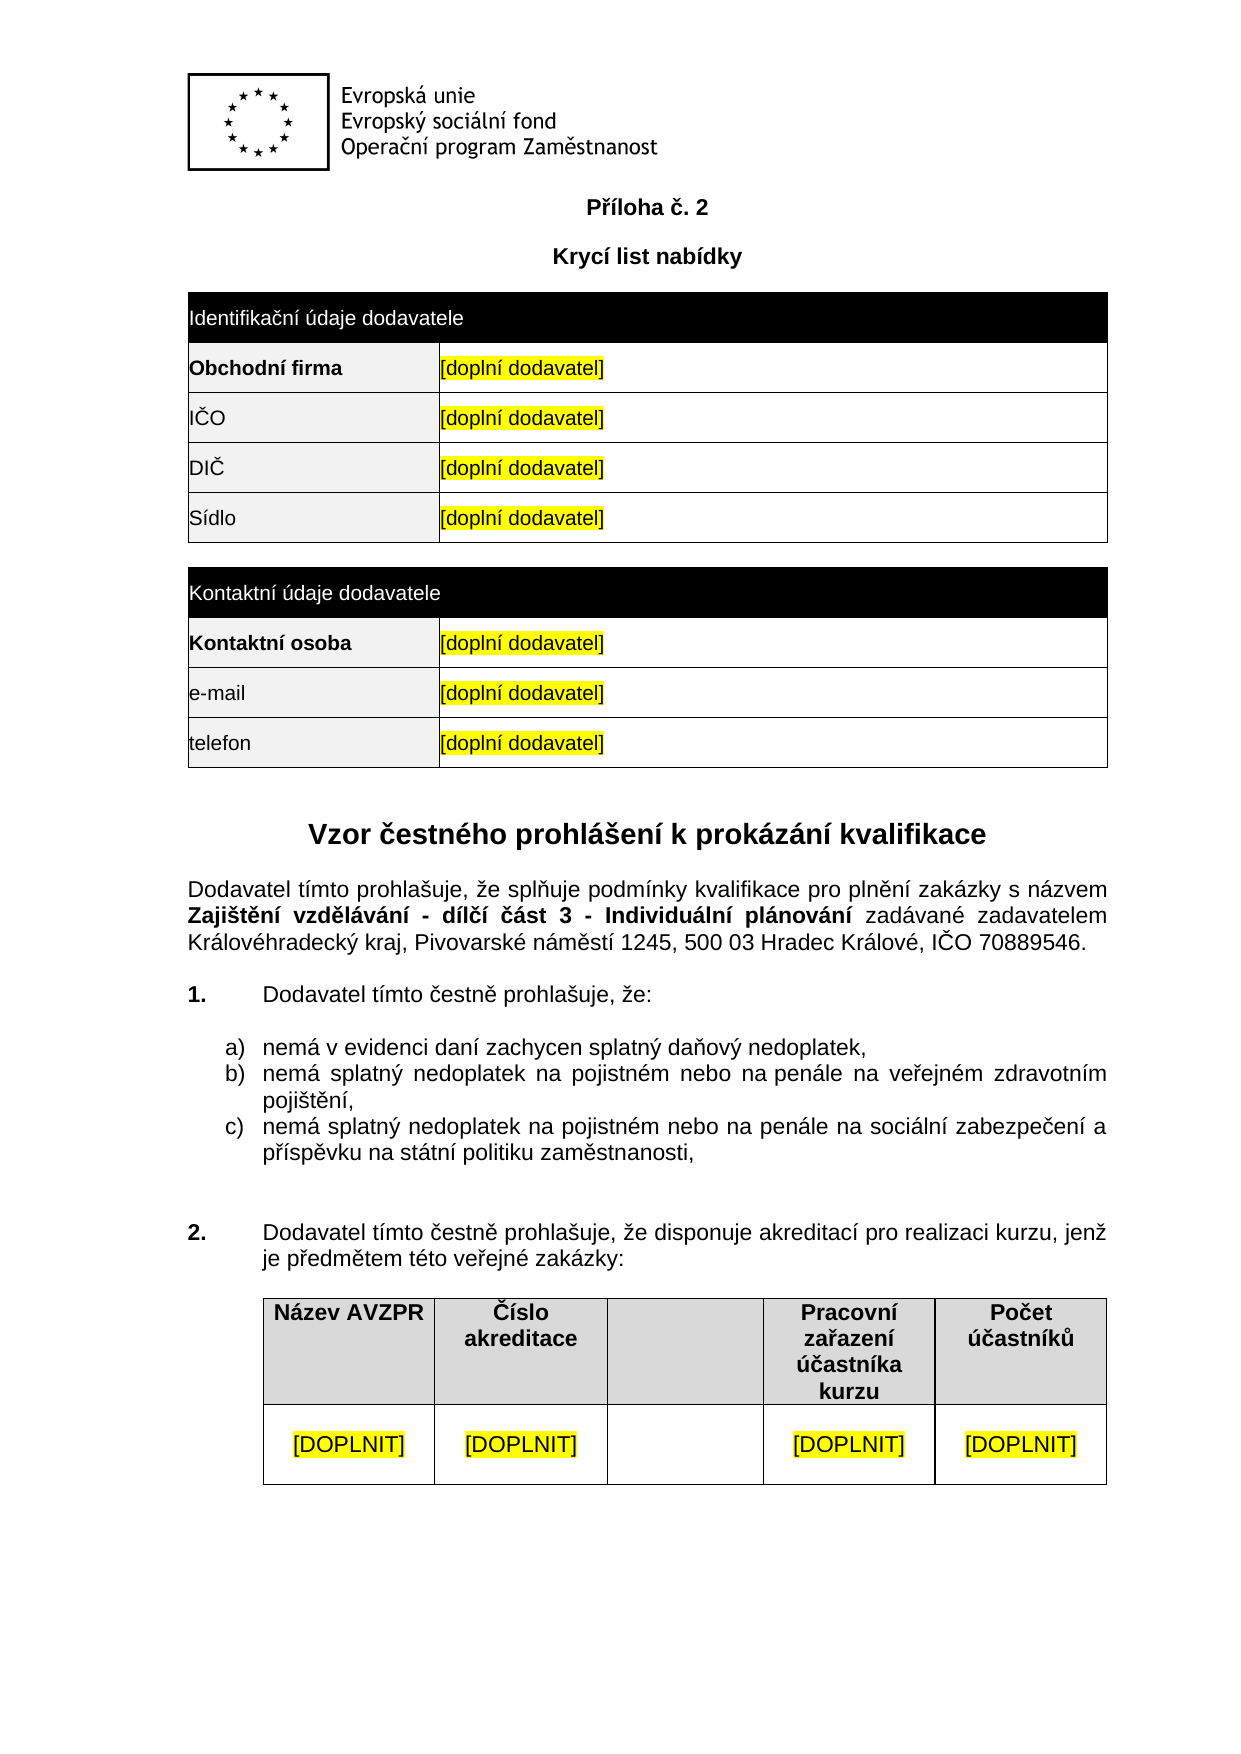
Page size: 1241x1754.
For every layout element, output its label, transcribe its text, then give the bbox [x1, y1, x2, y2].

table_header Kontaktní údaje dodavatele [189, 568, 1107, 617]
table_header Identifikační údaje dodavatele [189, 293, 1107, 342]
text Krycí list nabídky [187, 243, 1107, 269]
table_cell [DOPLNIT] [936, 1405, 1106, 1484]
table_cell [doplní dodavatel] [440, 493, 1107, 542]
table_cell DIČ [189, 443, 439, 492]
table_header Číslo akreditace [435, 1299, 607, 1404]
table_cell [DOPLNIT] [764, 1405, 934, 1484]
list nemá v evidenci daní zachycen splatný daňový nedoplatek, [225, 1034, 1107, 1060]
text Příloha č. 2 [187, 194, 1107, 220]
list nemá splatný nedoplatek na pojistném nebo na penále na sociální zabezpečení a příspěvku na státní politiku zaměstnanosti, [225, 1113, 1107, 1166]
table_cell [doplní dodavatel] [440, 443, 1107, 492]
table_cell [doplní dodavatel] [440, 343, 1107, 392]
table_cell telefon [189, 718, 439, 767]
list nemá splatný nedoplatek na pojistném nebo na penále na veřejném zdravotním pojištění, [225, 1060, 1107, 1113]
text Dodavatel tímto prohlašuje, že splňuje podmínky kvalifikace pro plnění zakázky s názvem Zajištění vzdělávání - dílčí část 3 - Individuální plánování zadávané zadavatelem Královéhradecký kraj, Pivovarské náměstí 1245, 500 03 Hradec Králové, IČO 70889546. [187, 876, 1107, 955]
table_cell Sídlo [189, 493, 439, 542]
table_header Pracovní zařazení účastníka kurzu [764, 1299, 934, 1404]
list Dodavatel tímto čestně prohlašuje, že: [187, 981, 1107, 1008]
table_cell [doplní dodavatel] [440, 718, 1107, 767]
table_cell [608, 1405, 763, 1484]
table_cell [doplní dodavatel] [440, 393, 1107, 442]
text Vzor čestného prohlášení k prokázání kvalifikace [187, 817, 1107, 851]
table_cell [doplní dodavatel] [440, 668, 1107, 717]
table_cell e-mail [189, 668, 439, 717]
list Dodavatel tímto čestně prohlašuje, že disponuje akreditací pro realizaci kurzu, jenž je předmětem této veřejné zakázky: [187, 1218, 1107, 1271]
table_cell Kontaktní osoba [189, 618, 439, 667]
table_cell IČO [189, 393, 439, 442]
picture [187, 73, 658, 171]
table_header Název AVZPR [264, 1299, 434, 1404]
table_cell [DOPLNIT] [264, 1405, 434, 1484]
table_header Počet účastníků [936, 1299, 1106, 1404]
table_cell [doplní dodavatel] [440, 618, 1107, 667]
table_cell [DOPLNIT] [435, 1405, 607, 1484]
table_cell Obchodní firma [189, 343, 439, 392]
table_header [608, 1299, 763, 1404]
